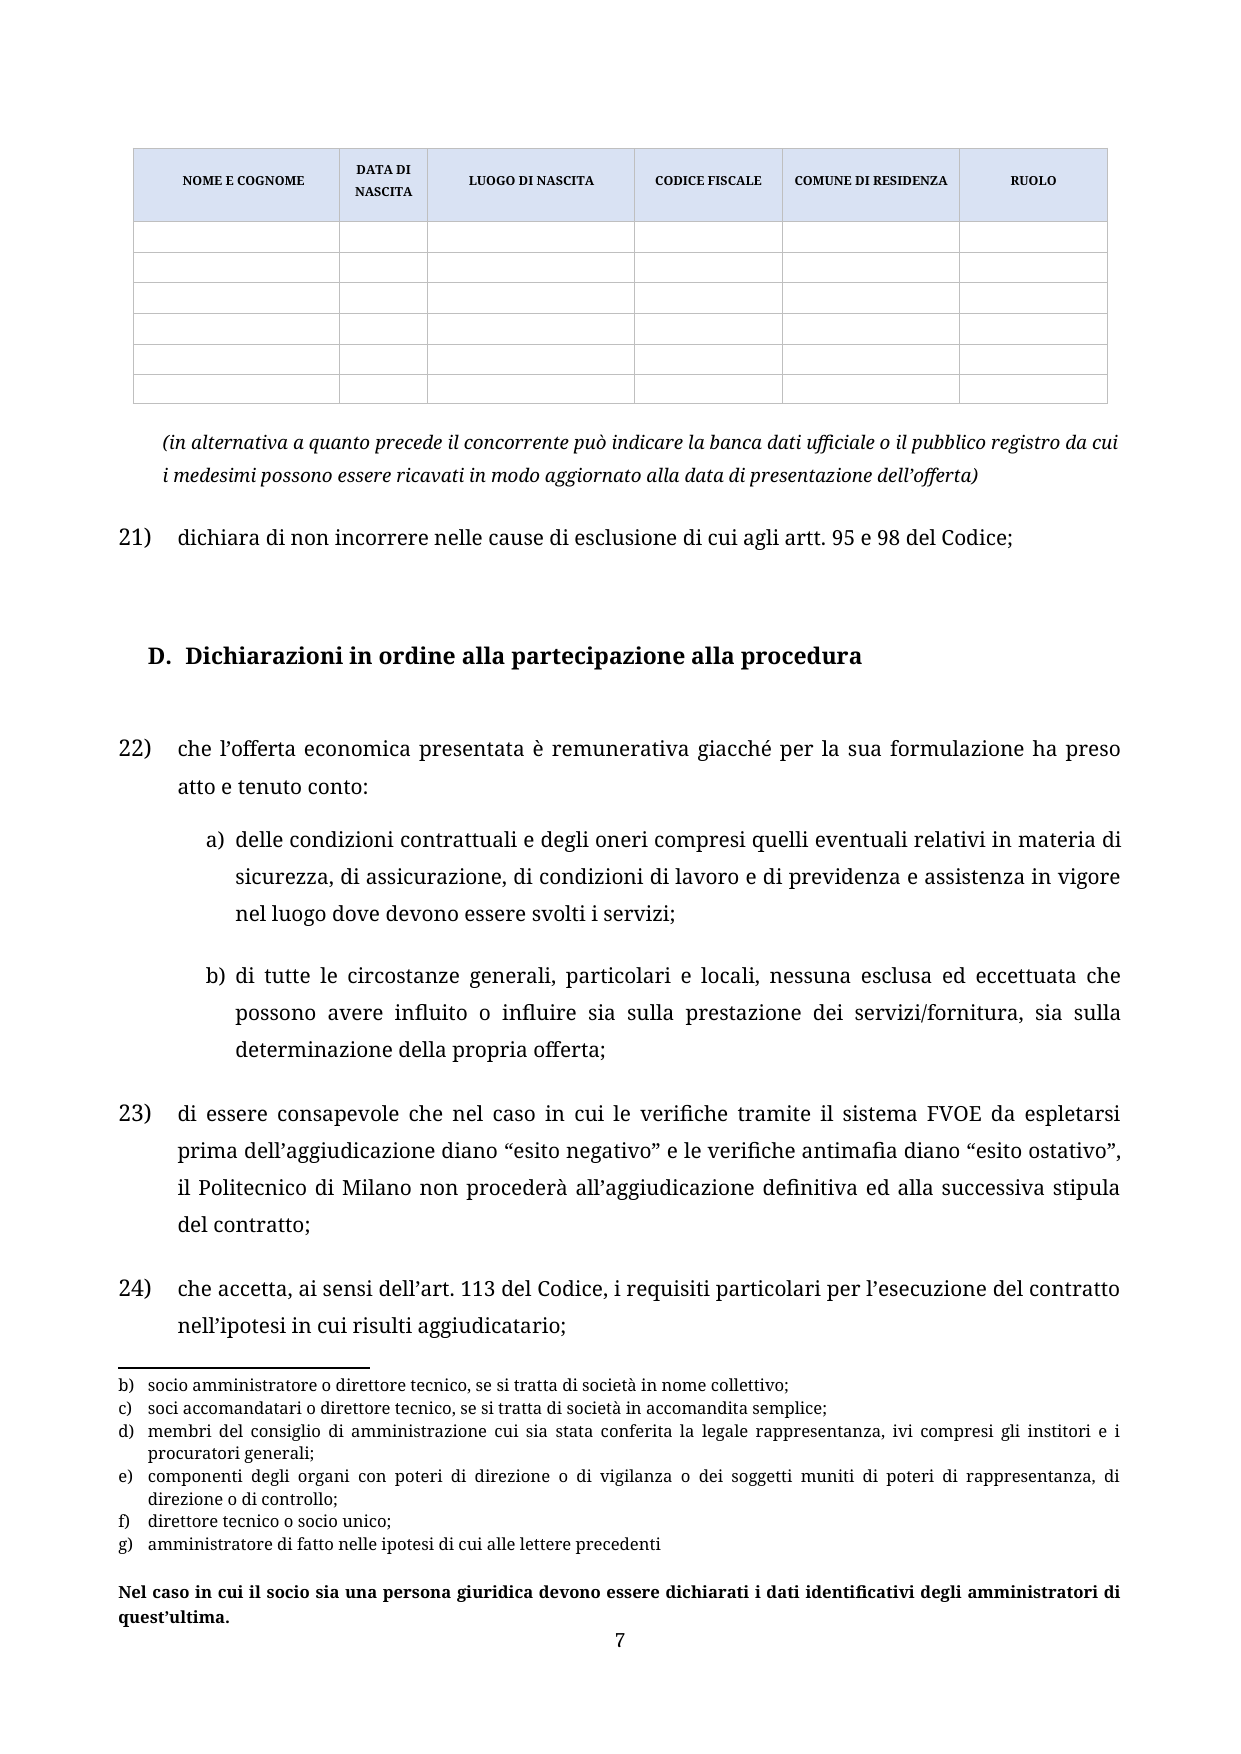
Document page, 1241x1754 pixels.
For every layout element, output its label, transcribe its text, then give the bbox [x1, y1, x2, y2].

table_cell [783, 314, 959, 344]
table_cell [134, 345, 339, 373]
table_header NOME E COGNOME [134, 149, 339, 221]
table_cell [428, 283, 634, 313]
list dichiara di non incorrere nelle cause di esclusione di cui agli artt. 95 e 98 del Codice; [118, 521, 1122, 552]
table_cell [783, 345, 959, 373]
table_header DATA DI NASCITA [340, 149, 427, 221]
list Dichiarazioni in ordine alla partecipazione alla procedura [148, 640, 1122, 671]
table_cell [783, 283, 959, 313]
table_cell [960, 222, 1107, 252]
table_cell [134, 283, 339, 313]
table_cell [960, 345, 1107, 373]
list delle condizioni contrattuali e degli oneri compresi quelli eventuali relativi in materia di sicurezza, di assicurazione, di condizioni di lavoro e di previdenza e assistenza in vigore nel luogo dove devono essere svolti i servizi; [206, 825, 1122, 928]
table_cell [635, 222, 782, 252]
table_header RUOLO [960, 149, 1107, 221]
table_header LUOGO DI NASCITA [428, 149, 634, 221]
table_cell [635, 314, 782, 344]
table_cell [428, 222, 634, 252]
table_cell [340, 222, 427, 252]
table_header COMUNE DI RESIDENZA [783, 149, 959, 221]
list che accetta, ai sensi dell’art. 113 del Codice, i requisiti particolari per l’esecuzione del contratto nell’ipotesi in cui risulti aggiudicatario; [118, 1272, 1122, 1340]
table_cell [134, 222, 339, 252]
table_cell [960, 253, 1107, 282]
table_cell [783, 253, 959, 282]
table_cell [340, 314, 427, 344]
table_cell [428, 375, 634, 403]
table_cell [960, 283, 1107, 313]
table_cell [960, 314, 1107, 344]
table_cell [428, 345, 634, 373]
table_cell [340, 375, 427, 403]
table_cell [635, 283, 782, 313]
table_cell [428, 253, 634, 282]
table_cell [134, 253, 339, 282]
table_cell [960, 375, 1107, 403]
table_cell [340, 283, 427, 313]
list che l’offerta economica presentata è remunerativa giacché per la sua formulazione ha preso atto e tenuto conto: [118, 732, 1122, 800]
table_cell [340, 345, 427, 373]
table_cell [635, 375, 782, 403]
table_cell [635, 253, 782, 282]
table_cell [340, 253, 427, 282]
table_cell [783, 375, 959, 403]
table_header CODICE FISCALE [635, 149, 782, 221]
list di essere consapevole che nel caso in cui le verifiche tramite il sistema FVOE da espletarsi prima dell’aggiudicazione diano “esito negativo” e le verifiche antimafia diano “esito ostativo”, il Politecnico di Milano non procederà all’aggiudicazione definitiva ed alla successiva stipula del contratto; [118, 1097, 1122, 1238]
table_cell [428, 314, 634, 344]
table_cell [783, 222, 959, 252]
list di tutte le circostanze generali, particolari e locali, nessuna esclusa ed eccettuata che possono avere influito o influire sia sulla prestazione dei servizi/fornitura, sia sulla determinazione della propria offerta; [206, 961, 1122, 1063]
table_cell [635, 345, 782, 373]
table_cell [134, 375, 339, 403]
table_cell [134, 314, 339, 344]
text (in alternativa a quanto precede il concorrente può indicare la banca dati ufficiale o il pubblico registro da cui i medesimi possono essere ricavati in modo aggiornato alla data di presentazione dell’offerta) [162, 429, 1122, 488]
